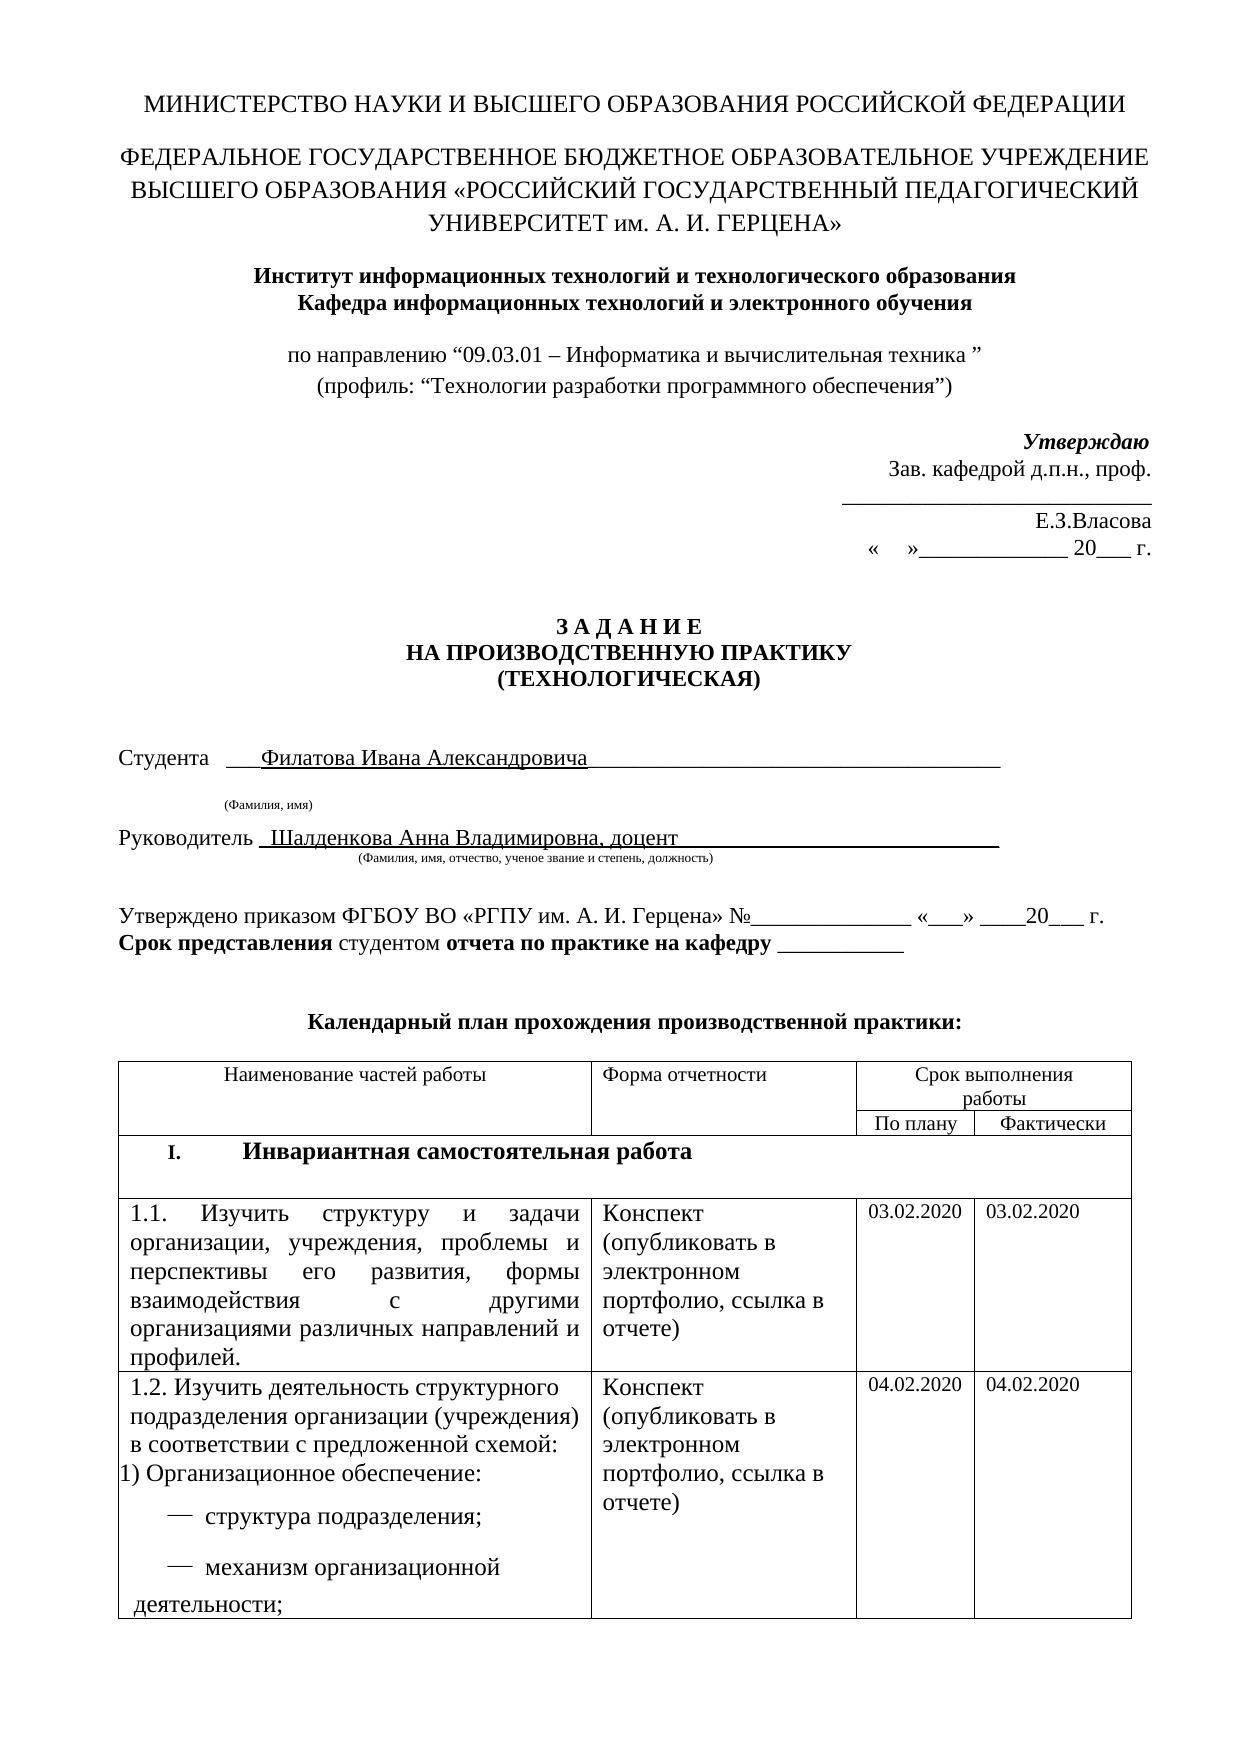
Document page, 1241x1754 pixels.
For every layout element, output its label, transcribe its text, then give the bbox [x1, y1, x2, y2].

text Утверждено приказом ФГБОУ ВО «РГПУ им. А. И. Герцена» №______________ «___» ____20___ г. [118, 903, 1152, 929]
text Кафедра информационных технологий и электронного обучения [118, 289, 1152, 315]
table_cell 03.02.2020 [975, 1199, 1131, 1371]
text (профиль: “Технологии разработки программного обеспечения”) [118, 372, 1152, 398]
text З А Д А Н И Е [62, 613, 1152, 639]
table_cell По плану [857, 1111, 974, 1135]
text (Фамилия, имя) [118, 797, 1152, 823]
table_cell 03.02.2020 [857, 1199, 974, 1371]
table_cell Фактически [975, 1111, 1131, 1135]
table_cell 04.02.2020 [975, 1372, 1131, 1618]
table_header Срок выполнения работы [857, 1062, 1131, 1110]
text НА ПРОИЗВОДСТВЕННУЮ ПРАКТИКУ [62, 639, 1152, 665]
table_header Форма отчетности [592, 1062, 856, 1135]
table_header Наименование частей работы [119, 1062, 591, 1135]
text Срок представления студентом отчета по практике на кафедру ___________ [118, 929, 1152, 955]
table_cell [119, 1372, 591, 1618]
text Зав. кафедрой д.п.н., проф. [62, 454, 1152, 481]
text Утверждаю [62, 428, 1152, 454]
text ФЕДЕРАЛЬНОЕ ГОСУДАРСТВЕННОЕ БЮДЖЕТНОЕ ОБРАЗОВАТЕЛЬНОЕ УЧРЕЖДЕНИЕ ВЫСШЕГО ОБРАЗОВАНИЯ «РОССИЙСКИЙ ГОСУДАРСТВЕННЫЙ ПЕДАГОГИЧЕСКИЙ УНИВЕРСИТЕТ им. А. И. ГЕРЦЕНА» [118, 142, 1152, 237]
text ___________________________ [62, 481, 1152, 507]
table_cell 1.1. Изучить структуру и задачи организации, учреждения, проблемы и перспективы его развития, формы взаимодействия с другими организациями различных направлений и профилей. [119, 1199, 591, 1371]
text « »_____________ 20___ г. [62, 534, 1152, 560]
text Студента ___Филатова Ивана Александровича____________________________________ [118, 744, 1152, 797]
table_cell Конспект (опубликовать в электронном портфолио, ссылка в отчете) [592, 1199, 856, 1371]
text Руководитель _Шалденкова Анна Владимировна, доцент____________________________ [118, 823, 1152, 850]
text Институт информационных технологий и технологического образования [118, 262, 1152, 289]
text Е.З.Власова [62, 507, 1152, 534]
text по направлению “09.03.01 – Информатика и вычислительная техника ” [118, 341, 1152, 368]
table_cell 04.02.2020 [857, 1372, 974, 1618]
text (Фамилия, имя, отчество, ученое звание и степень, должность) [118, 850, 1152, 876]
text Календарный план прохождения производственной практики: [118, 1008, 1152, 1034]
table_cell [592, 1372, 856, 1618]
text МИНИСТЕРСТВО НАУКИ И ВЫСШЕГО ОБРАЗОВАНИЯ РОССИЙСКОЙ ФЕДЕРАЦИИ [118, 89, 1152, 117]
text (ТЕХНОЛОГИЧЕСКАЯ) [62, 665, 1152, 692]
table_cell Инвариантная самостоятельная работа [119, 1136, 1131, 1197]
